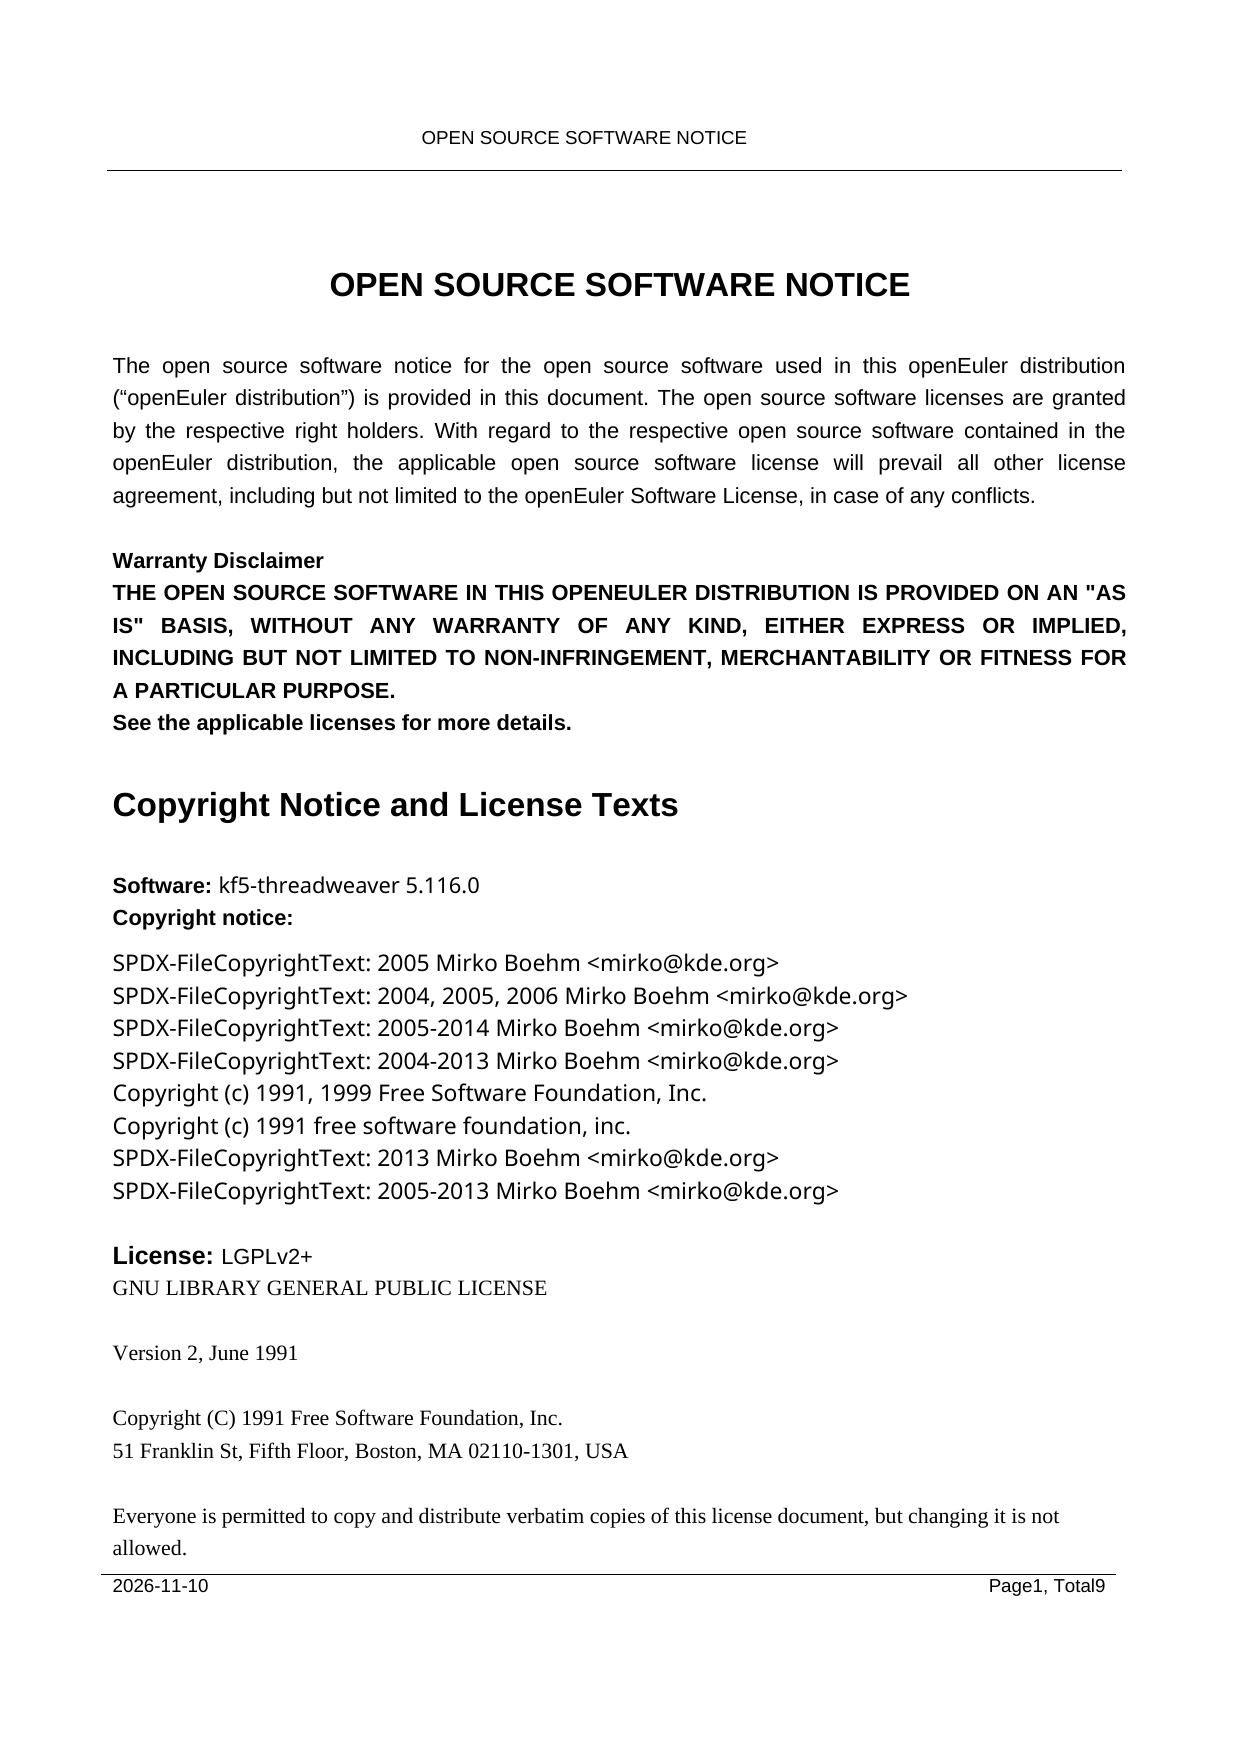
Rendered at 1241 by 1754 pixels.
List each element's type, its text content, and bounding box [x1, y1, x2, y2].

title Software: kf5-threadweaver 5.116.0 [112, 869, 1128, 901]
text Copyright Notice and License Texts [112, 771, 1128, 836]
text OPEN SOURCE SOFTWARE NOTICE [112, 251, 1128, 316]
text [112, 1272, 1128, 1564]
text License: LGPLv2+ [112, 1239, 1128, 1272]
text SPDX-FileCopyrightText: 2005 Mirko Boehm <mirko@kde.org> SPDX-FileCopyrightText: 2004, 2005, 2006 Mirko Boehm <mirko@kde.org> SPDX-FileCopyrightText: 2005-2014 Mirko Boehm <mirko@kde.org> SPDX-FileCopyrightText: 2004-2013 Mirko Boehm <mirko@kde.org> Copyright (c) 1991, 1999 Free Software Foundation, Inc. Copyright (c) 1991 free software foundation, inc. SPDX-FileCopyrightText: 2013 Mirko Boehm <mirko@kde.org> SPDX-FileCopyrightText: 2005-2013 Mirko Boehm <mirko@kde.org> [112, 947, 1128, 1239]
text Warranty Disclaimer [112, 544, 1128, 576]
text The open source software notice for the open source software used in this openEuler distribution (“openEuler distribution”) is provided in this document. The open source software licenses are granted by the respective right holders. With regard to the respective open source software contained in the openEuler distribution, the applicable open source software license will prevail all other license agreement, including but not limited to the openEuler Software License, in case of any conflicts. [112, 349, 1128, 511]
text THE OPEN SOURCE SOFTWARE IN THIS OPENEULER DISTRIBUTION IS PROVIDED ON AN "AS IS" BASIS, WITHOUT ANY WARRANTY OF ANY KIND, EITHER EXPRESS OR IMPLIED, INCLUDING BUT NOT LIMITED TO NON-INFRINGEMENT, MERCHANTABILITY OR FITNESS FOR A PARTICULAR PURPOSE. See the applicable licenses for more details. [112, 576, 1128, 739]
text Copyright notice: [112, 901, 1128, 934]
